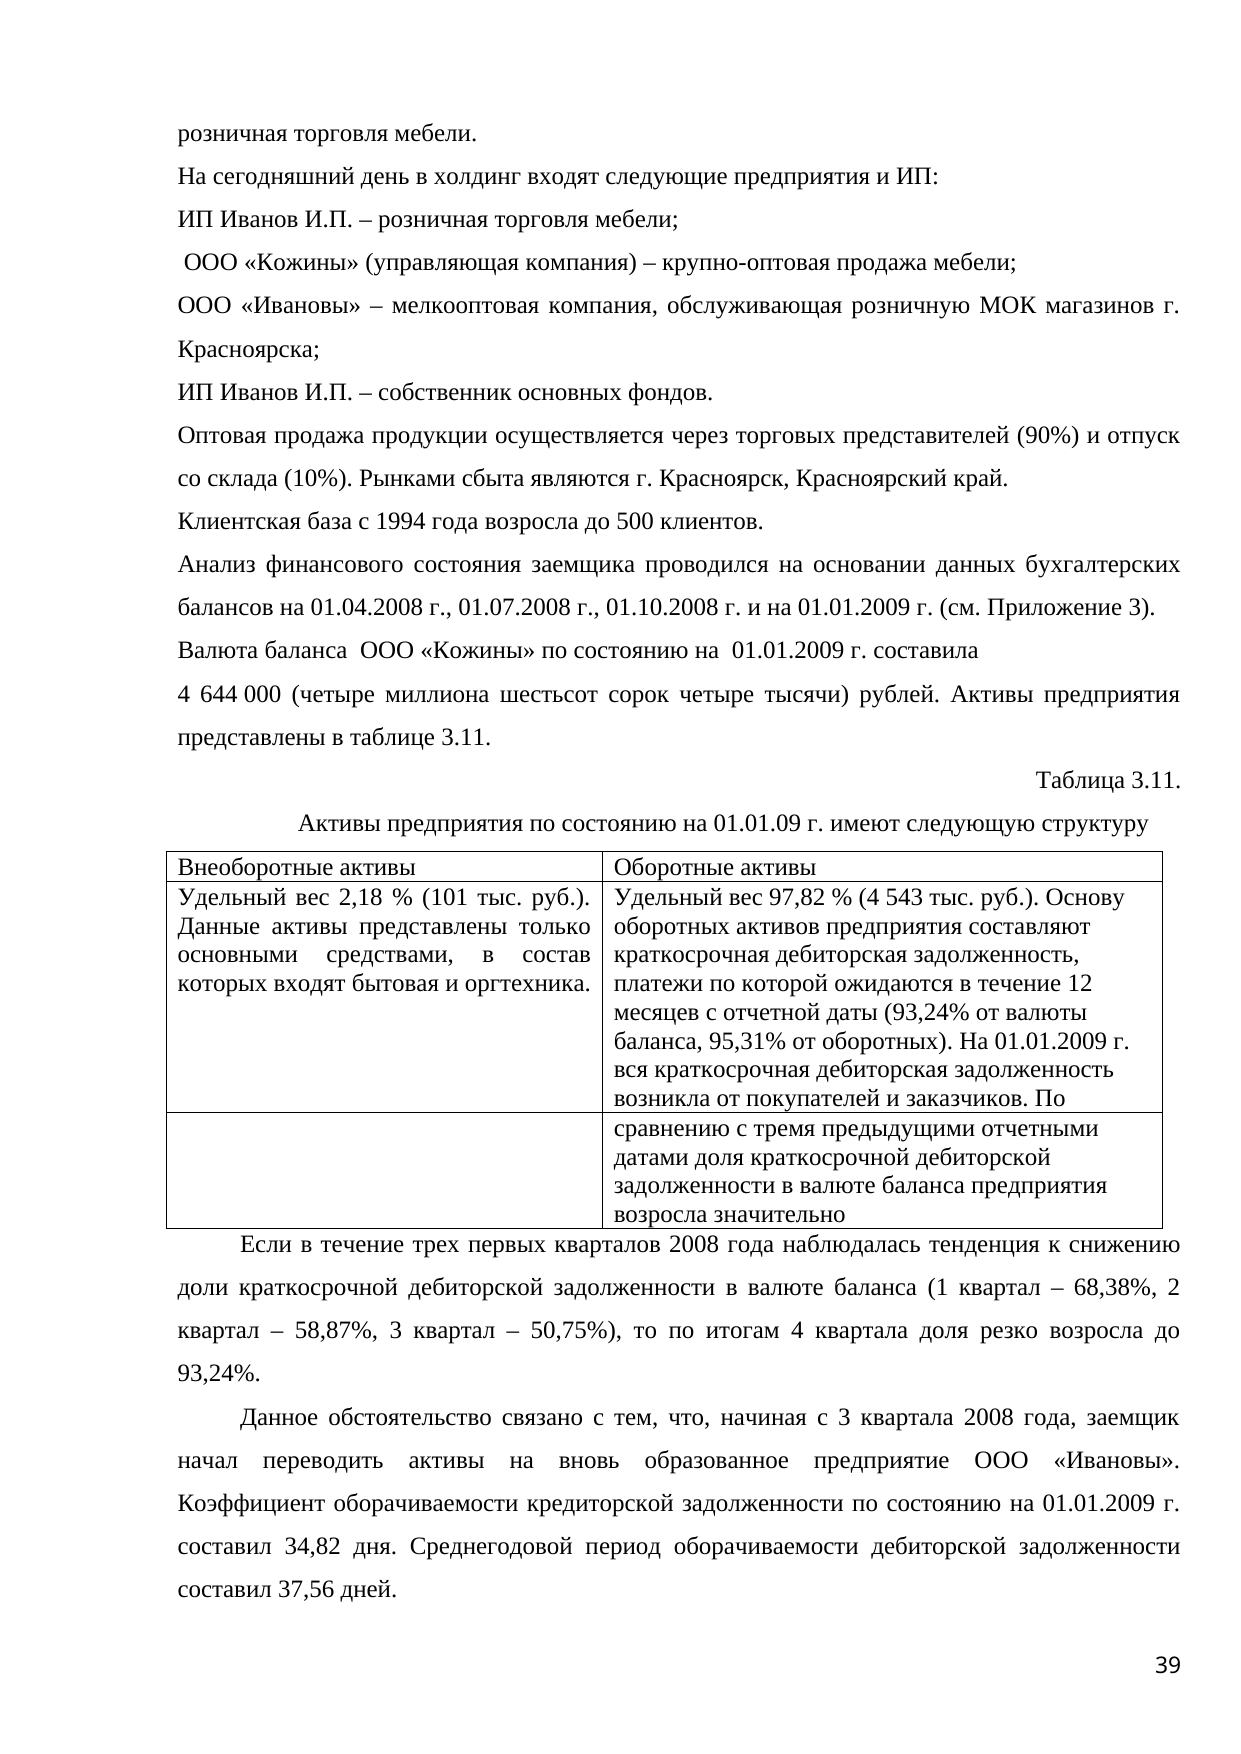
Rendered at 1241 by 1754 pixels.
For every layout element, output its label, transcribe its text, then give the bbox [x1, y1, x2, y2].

text Клиентская база с 1994 года возросла до 500 клиентов. [177, 506, 1181, 535]
text ООО «Кожины» (управляющая компания) – крупно-оптовая продажа мебели; [177, 247, 1181, 276]
table_header Оборотные активы [603, 852, 1162, 881]
table_header Внеоборотные активы [167, 852, 602, 881]
text Анализ финансового состояния заемщика проводился на основании данных бухгалтерских балансов на 01.04.2008 г., 01.07.2008 г., 01.10.2008 г. и на 01.01.2009 г. (см. Приложение 3). [177, 549, 1181, 621]
text 4 644 000 (четыре миллиона шестьсот сорок четыре тысячи) рублей. Активы предприятия представлены в таблице 3.11. [177, 679, 1181, 751]
text ИП Иванов И.П. – розничная торговля мебели; [177, 204, 1181, 233]
table_cell сравнению с тремя предыдущими отчетными датами доля краткосрочной дебиторской задолженности в валюте баланса предприятия возросла значительно [603, 1113, 1162, 1228]
text Данное обстоятельство связано с тем, что, начиная с 3 квартала 2008 года, заемщик начал переводить активы на вновь образованное предприятие ООО «Ивановы». Коэффициент оборачиваемости кредиторской задолженности по состоянию на 01.01.2009 г. составил 34,82 дня. Среднегодовой период оборачиваемости дебиторской задолженности составил 37,56 дней. [177, 1402, 1181, 1603]
table_cell Удельный вес 2,18 % (101 тыс. руб.). Данные активы представлены только основными средствами, в состав которых входят бытовая и оргтехника. [167, 882, 602, 1112]
text ИП Иванов И.П. – собственник основных фондов. [177, 377, 1181, 406]
table_cell Удельный вес 97,82 % (4 543 тыс. руб.). Основу оборотных активов предприятия составляют краткосрочная дебиторская задолженность, платежи по которой ожидаются в течение 12 месяцев с отчетной даты (93,24% от валюты баланса, 95,31% от оборотных). На 01.01.2009 г. вся краткосрочная дебиторская задолженность возникла от покупателей и заказчиков. По [603, 882, 1162, 1112]
text Таблица 3.11. [177, 765, 1181, 794]
text Активы предприятия по состоянию на 01.01.09 г. имеют следующую структуру [177, 808, 1181, 837]
table_cell [167, 1113, 602, 1228]
text ООО «Ивановы» – мелкооптовая компания, обслуживающая розничную МОК магазинов г. Красноярска; [177, 291, 1181, 362]
text Валюта баланса ООО «Кожины» по состоянию на 01.01.2009 г. составила [177, 636, 1181, 664]
text Оптовая продажа продукции осуществляется через торговых представителей (90%) и отпуск со склада (10%). Рынками сбыта являются г. Красноярск, Красноярский край. [177, 420, 1181, 492]
text Если в течение трех первых кварталов 2008 года наблюдалась тенденция к снижению доли краткосрочной дебиторской задолженности в валюте баланса (1 квартал – 68,38%, 2 квартал – 58,87%, 3 квартал – 50,75%), то по итогам 4 квартала доля резко возросла до 93,24%. [177, 1229, 1181, 1387]
text На сегодняшний день в холдинг входят следующие предприятия и ИП: [177, 161, 1181, 190]
text розничная торговля мебели. [177, 118, 1181, 147]
